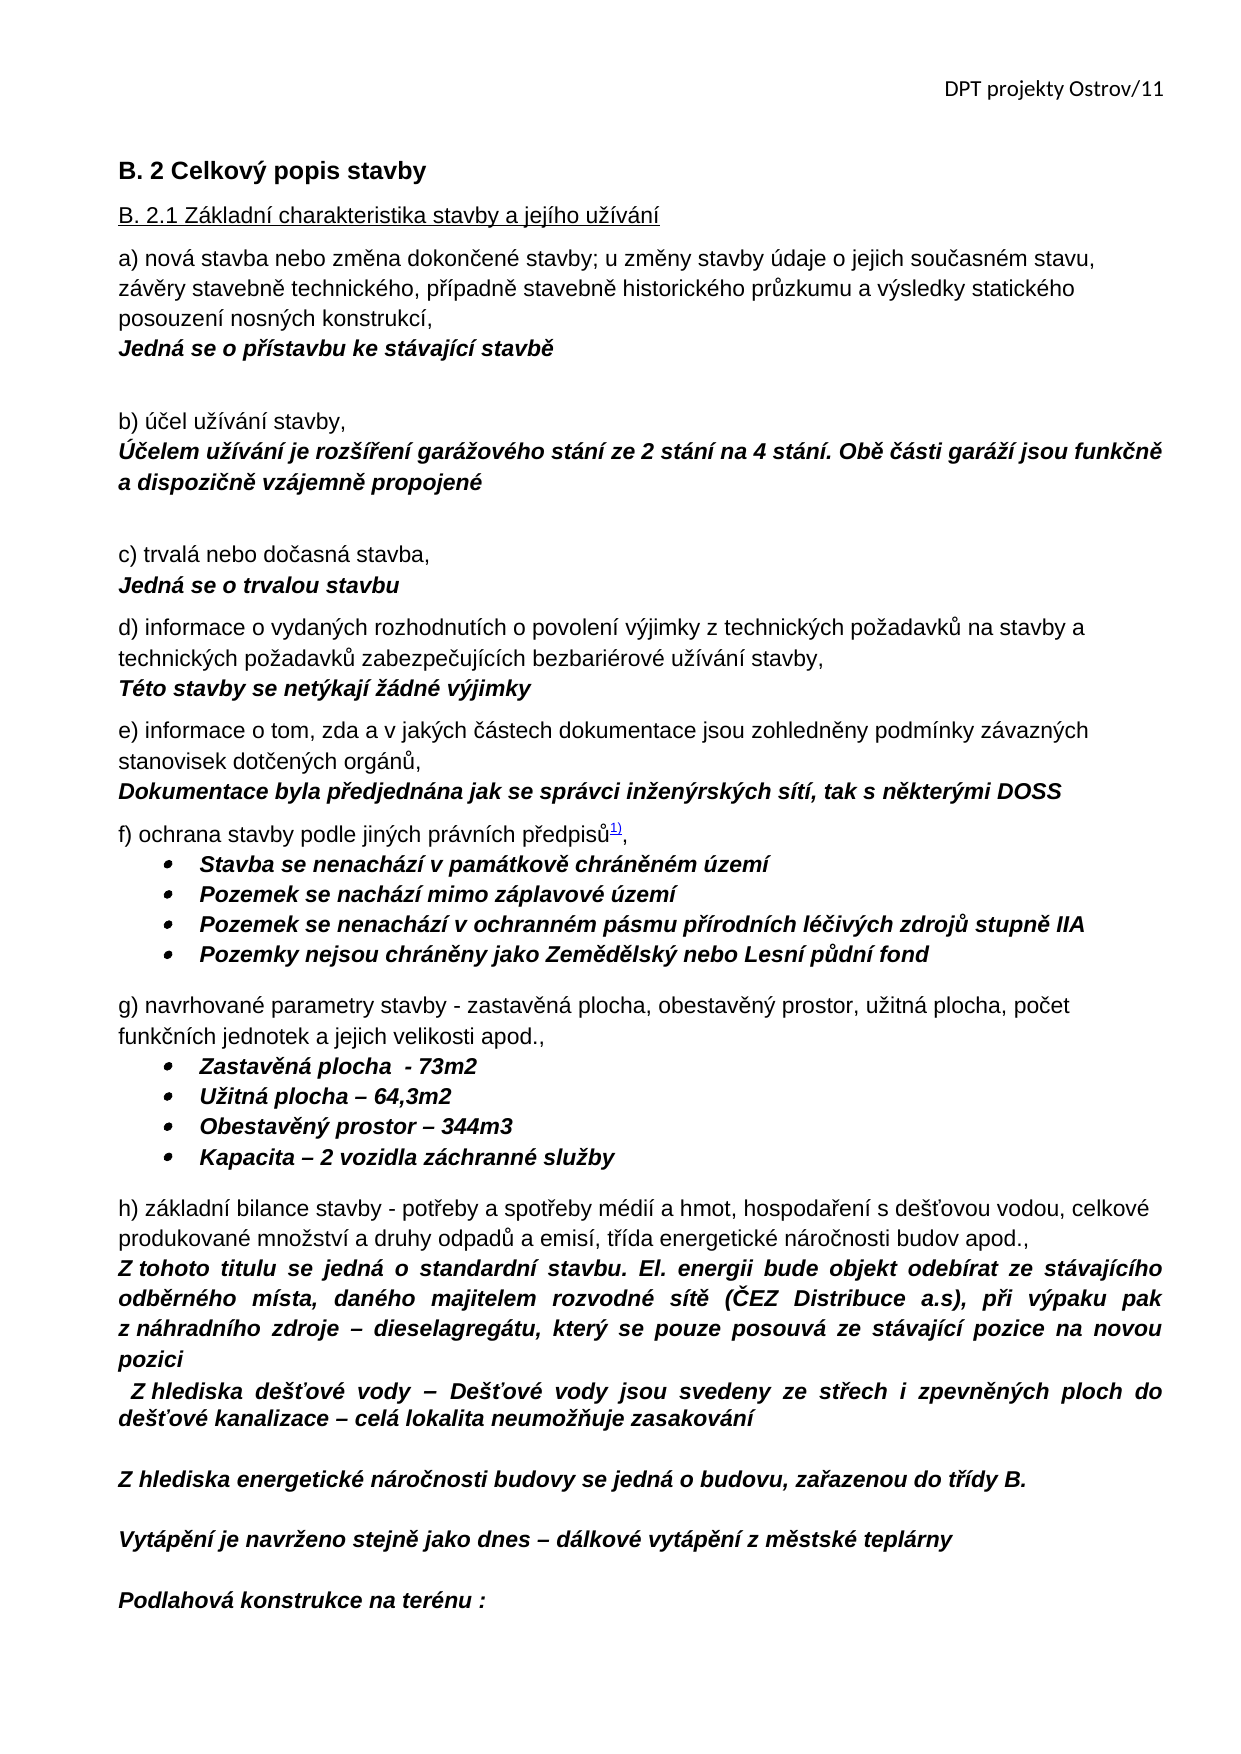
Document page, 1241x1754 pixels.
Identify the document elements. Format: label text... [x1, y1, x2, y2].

text Účelem užívání je rozšíření garážového stání ze 2 stání na 4 stání. Obě části garáží jsou funkčně a dispozičně vzájemně propojené [118, 438, 1163, 495]
list Pozemek se nachází mimo záplavové území [162, 881, 1163, 907]
text g) navrhované parametry stavby - zastavěná plocha, obestavěný prostor, užitná plocha, počet funkčních jednotek a jejich velikosti apod., [118, 992, 1163, 1049]
list Kapacita – 2 vozidla záchranné služby [162, 1143, 1163, 1170]
text Této stavby se netýkají žádné výjimky [118, 675, 1163, 701]
list Pozemek se nenachází v ochranném pásmu přírodních léčivých zdrojů stupně IIA [162, 911, 1163, 937]
list Pozemky nejsou chráněny jako Zemědělský nebo Lesní půdní fond [162, 941, 1163, 968]
text Jedná se o trvalou stavbu [118, 572, 1163, 598]
text h) základní bilance stavby - potřeby a spotřeby médií a hmot, hospodaření s dešťovou vodou, celkové produkované množství a druhy odpadů a emisí, třída energetické náročnosti budov apod., [118, 1194, 1163, 1251]
text Vytápění je navrženo stejně jako dnes – dálkové vytápění z městské teplárny [118, 1526, 1163, 1553]
text e) informace o tom, zda a v jakých částech dokumentace jsou zohledněny podmínky závazných stanovisek dotčených orgánů, [118, 717, 1163, 774]
text Podlahová konstrukce na terénu : [118, 1587, 1163, 1613]
text d) informace o vydaných rozhodnutích o povolení výjimky z technických požadavků na stavby a technických požadavků zabezpečujících bezbariérové užívání stavby, [118, 614, 1163, 671]
text Z hlediska energetické náročnosti budovy se jedná o budovu, zařazenou do třídy B. [118, 1466, 1163, 1492]
list Užitná plocha – 64,3m2 [162, 1083, 1163, 1109]
list Obestavěný prostor – 344m3 [162, 1113, 1163, 1139]
text Dokumentace byla předjednána jak se správci inženýrských sítí, tak s některými DOSS [118, 778, 1163, 804]
text B. 2 Celkový popis stavby [118, 156, 1163, 185]
text Jedná se o přístavbu ke stávající stavbě [118, 335, 1163, 361]
text c) trvalá nebo dočasná stavba, [118, 541, 1163, 568]
text Z tohoto titulu se jedná o standardní stavbu. El. energii bude objekt odebírat ze stávajícího odběrného místa, daného majitelem rozvodné sítě (ČEZ Distribuce a.s), při výpaku pak z náhradního zdroje – dieselagregátu, který se pouze posouvá ze stávající pozice na novou pozici [118, 1255, 1163, 1372]
text a) nová stavba nebo změna dokončené stavby; u změny stavby údaje o jejich současném stavu, závěry stavebně technického, případně stavebně historického průzkumu a výsledky statického posouzení nosných konstrukcí, [118, 244, 1163, 331]
list Stavba se nenachází v památkově chráněném území [162, 851, 1163, 877]
list Zastavěná plocha - 73m2 [162, 1053, 1163, 1079]
text Z hlediska dešťové vody – Dešťové vody jsou svedeny ze střech i zpevněných ploch do dešťové kanalizace – celá lokalita neumožňuje zasakování [118, 1376, 1163, 1431]
text f) ochrana stavby podle jiných právních předpisů1), [118, 821, 1163, 847]
text b) účel užívání stavby, [118, 408, 1163, 434]
text B. 2.1 Základní charakteristika stavby a jejího užívání [118, 202, 1163, 228]
